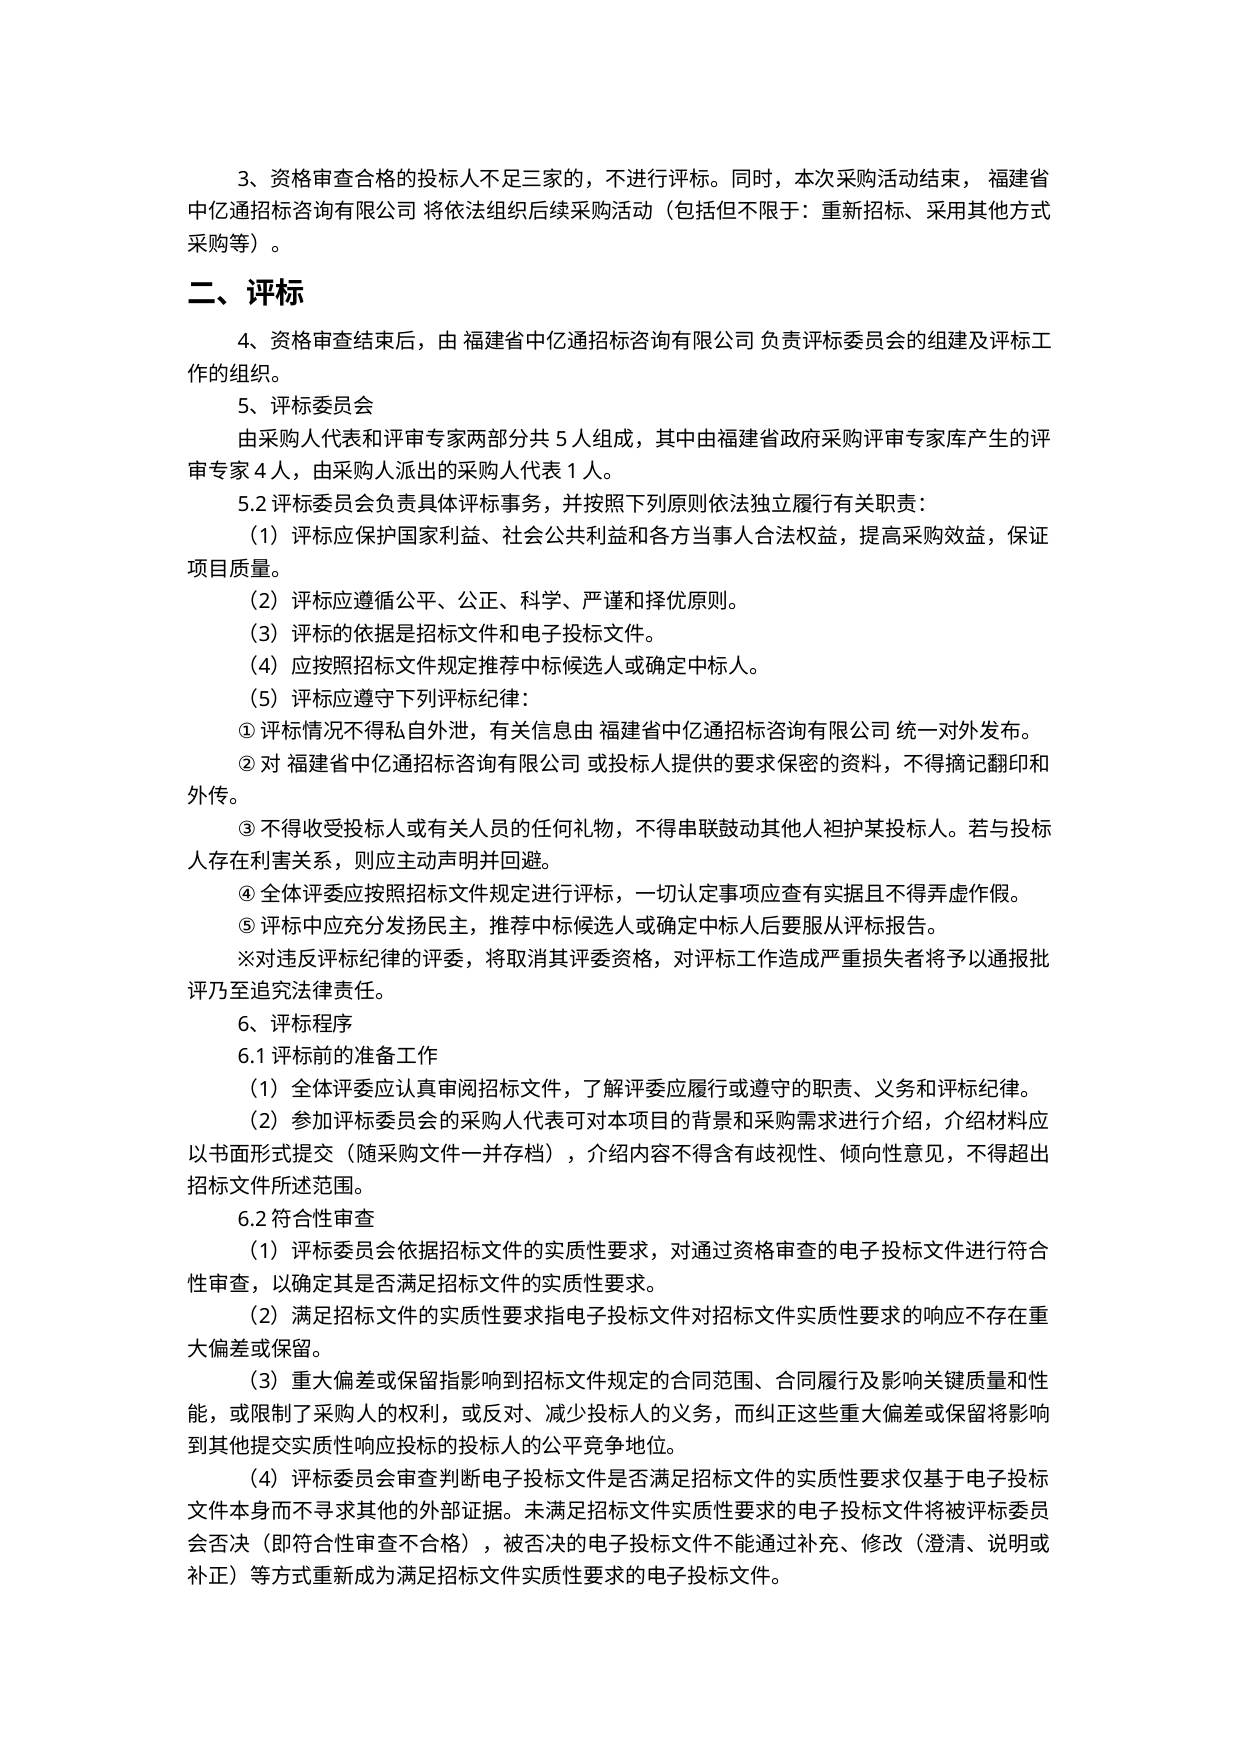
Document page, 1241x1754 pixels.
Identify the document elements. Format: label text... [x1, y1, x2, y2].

text ③不得收受投标人或有关人员的任何礼物，不得串联鼓动其他人袒护某投标人。若与投标人存在利害关系，则应主动声明并回避。 [187, 812, 1053, 877]
text ※对违反评标纪律的评委，将取消其评委资格，对评标工作造成严重损失者将予以通报批评乃至追究法律责任。 [187, 942, 1053, 1007]
text （3）重大偏差或保留指影响到招标文件规定的合同范围、合同履行及影响关键质量和性能，或限制了采购人的权利，或反对、减少投标人的义务，而纠正这些重大偏差或保留将影响到其他提交实质性响应投标的投标人的公平竞争地位。 [187, 1364, 1053, 1462]
text 4、资格审查结束后，由 福建省中亿通招标咨询有限公司 负责评标委员会的组建及评标工作的组织。 [187, 324, 1053, 389]
text 6.1评标前的准备工作 [187, 1039, 1053, 1072]
text ①评标情况不得私自外泄，有关信息由 福建省中亿通招标咨询有限公司 统一对外发布。 [187, 714, 1053, 747]
text （2）参加评标委员会的采购人代表可对本项目的背景和采购需求进行介绍，介绍材料应以书面形式提交（随采购文件一并存档），介绍内容不得含有歧视性、倾向性意见，不得超出招标文件所述范围。 [187, 1104, 1053, 1202]
text 二、评标 [187, 259, 1053, 324]
text （4）应按照招标文件规定推荐中标候选人或确定中标人。 [187, 649, 1053, 682]
text 5、评标委员会 [187, 389, 1053, 422]
text （5）评标应遵守下列评标纪律： [187, 682, 1053, 714]
text 由采购人代表和评审专家两部分共5人组成，其中由福建省政府采购评审专家库产生的评审专家4人，由采购人派出的采购人代表1人。 [187, 422, 1053, 487]
text （1）评标委员会依据招标文件的实质性要求，对通过资格审查的电子投标文件进行符合性审查，以确定其是否满足招标文件的实质性要求。 [187, 1234, 1053, 1299]
text （2）满足招标文件的实质性要求指电子投标文件对招标文件实质性要求的响应不存在重大偏差或保留。 [187, 1299, 1053, 1364]
text ④全体评委应按照招标文件规定进行评标，一切认定事项应查有实据且不得弄虚作假。 [187, 877, 1053, 909]
text （4）评标委员会审查判断电子投标文件是否满足招标文件的实质性要求仅基于电子投标文件本身而不寻求其他的外部证据。未满足招标文件实质性要求的电子投标文件将被评标委员会否决（即符合性审查不合格），被否决的电子投标文件不能通过补充、修改（澄清、说明或补正）等方式重新成为满足招标文件实质性要求的电子投标文件。 [187, 1462, 1053, 1592]
text ②对 福建省中亿通招标咨询有限公司 或投标人提供的要求保密的资料，不得摘记翻印和外传。 [187, 747, 1053, 812]
text 3、资格审查合格的投标人不足三家的，不进行评标。同时，本次采购活动结束， 福建省中亿通招标咨询有限公司 将依法组织后续采购活动（包括但不限于：重新招标、采用其他方式采购等）。 [187, 162, 1053, 259]
text （2）评标应遵循公平、公正、科学、严谨和择优原则。 [187, 584, 1053, 617]
text 6.2符合性审查 [187, 1202, 1053, 1234]
text （1）全体评委应认真审阅招标文件，了解评委应履行或遵守的职责、义务和评标纪律。 [187, 1072, 1053, 1104]
text （3）评标的依据是招标文件和电子投标文件。 [187, 617, 1053, 649]
text 6、评标程序 [187, 1007, 1053, 1039]
text ⑤评标中应充分发扬民主，推荐中标候选人或确定中标人后要服从评标报告。 [187, 909, 1053, 942]
text （1）评标应保护国家利益、社会公共利益和各方当事人合法权益，提高采购效益，保证项目质量。 [187, 519, 1053, 584]
text 5.2评标委员会负责具体评标事务，并按照下列原则依法独立履行有关职责： [187, 487, 1053, 519]
